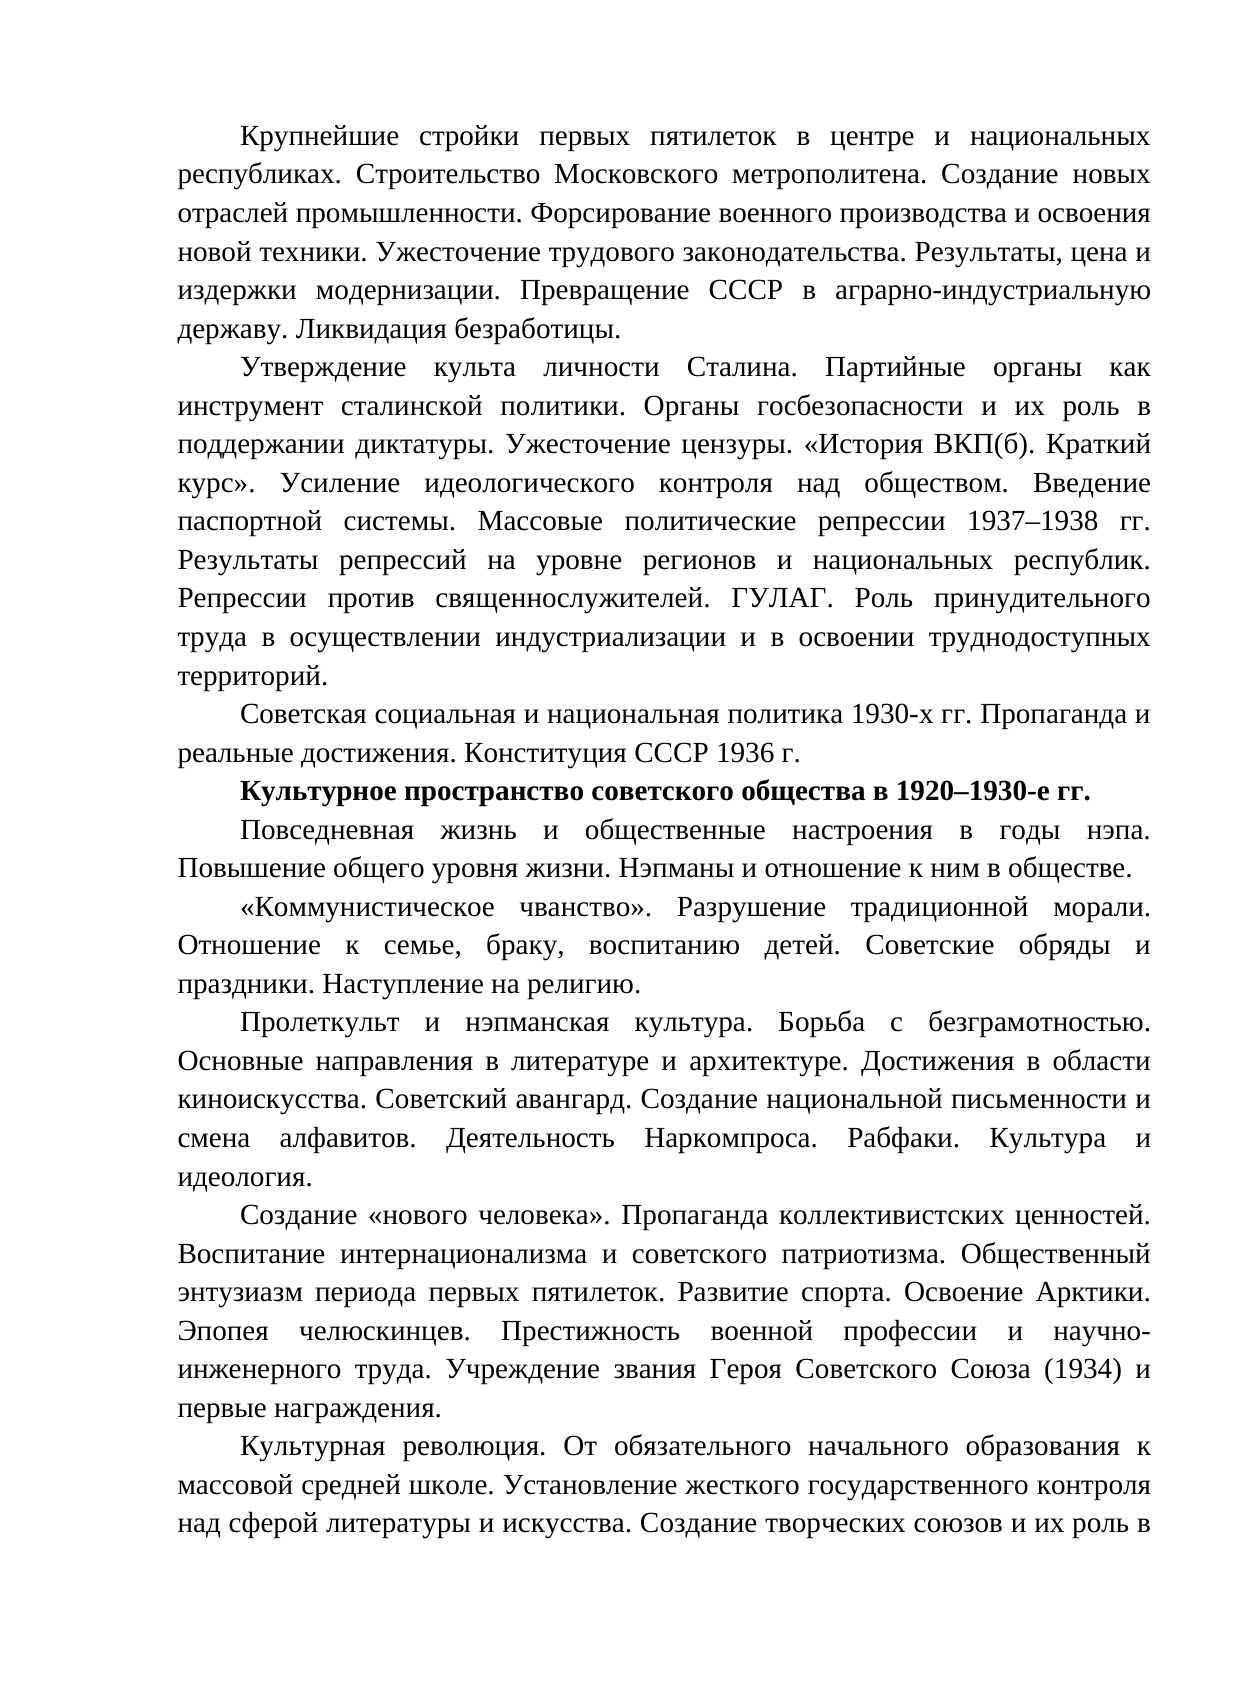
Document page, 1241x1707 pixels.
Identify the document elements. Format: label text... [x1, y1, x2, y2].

text «Коммунистическое чванство». Разрушение традиционной морали. Отношение к семье, браку, воспитанию детей. Советские обряды и праздники. Наступление на религию. [177, 889, 1152, 999]
text Культурное пространство советского общества в 1920–1930-е гг. [177, 773, 1152, 807]
text Пролеткульт и нэпманская культура. Борьба с безграмотностью. Основные направления в литературе и архитектуре. Достижения в области киноискусства. Советский авангард. Создание национальной письменности и смена алфавитов. Деятельность Наркомпроса. Рабфаки. Культура и идеология. [177, 1004, 1152, 1192]
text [177, 1428, 1152, 1539]
text Утверждение культа личности Сталина. Партийные органы как инструмент сталинской политики. Органы госбезопасности и их роль в поддержании диктатуры. Ужесточение цензуры. «История ВКП(б). Краткий курс». Усиление идеологического контроля над обществом. Введение паспортной системы. Массовые политические репрессии 1937–1938 гг. Результаты репрессий на уровне регионов и национальных республик. Репрессии против священнослужителей. ГУЛАГ. Роль принудительного труда в осуществлении индустриализации и в освоении труднодоступных территорий. [177, 349, 1152, 691]
text Создание «нового человека». Пропаганда коллективистских ценностей. Воспитание интернационализма и советского патриотизма. Общественный энтузиазм периода первых пятилеток. Развитие спорта. Освоение Арктики. Эпопея челюскинцев. Престижность военной профессии и научно-инженерного труда. Учреждение звания Героя Советского Союза (1934) и первые награждения. [177, 1197, 1152, 1423]
text Повседневная жизнь и общественные настроения в годы нэпа. Повышение общего уровня жизни. Нэпманы и отношение к ним в обществе. [177, 812, 1152, 884]
text Крупнейшие стройки первых пятилеток в центре и национальных республиках. Строительство Московского метрополитена. Создание новых отраслей промышленности. Форсирование военного производства и освоения новой техники. Ужесточение трудового законодательства. Результаты, цена и издержки модернизации. Превращение СССР в аграрно-индустриальную державу. Ликвидация безработицы. [177, 118, 1152, 344]
text Советская социальная и национальная политика 1930-х гг. Пропаганда и реальные достижения. Конституция СССР 1936 г. [177, 696, 1152, 768]
